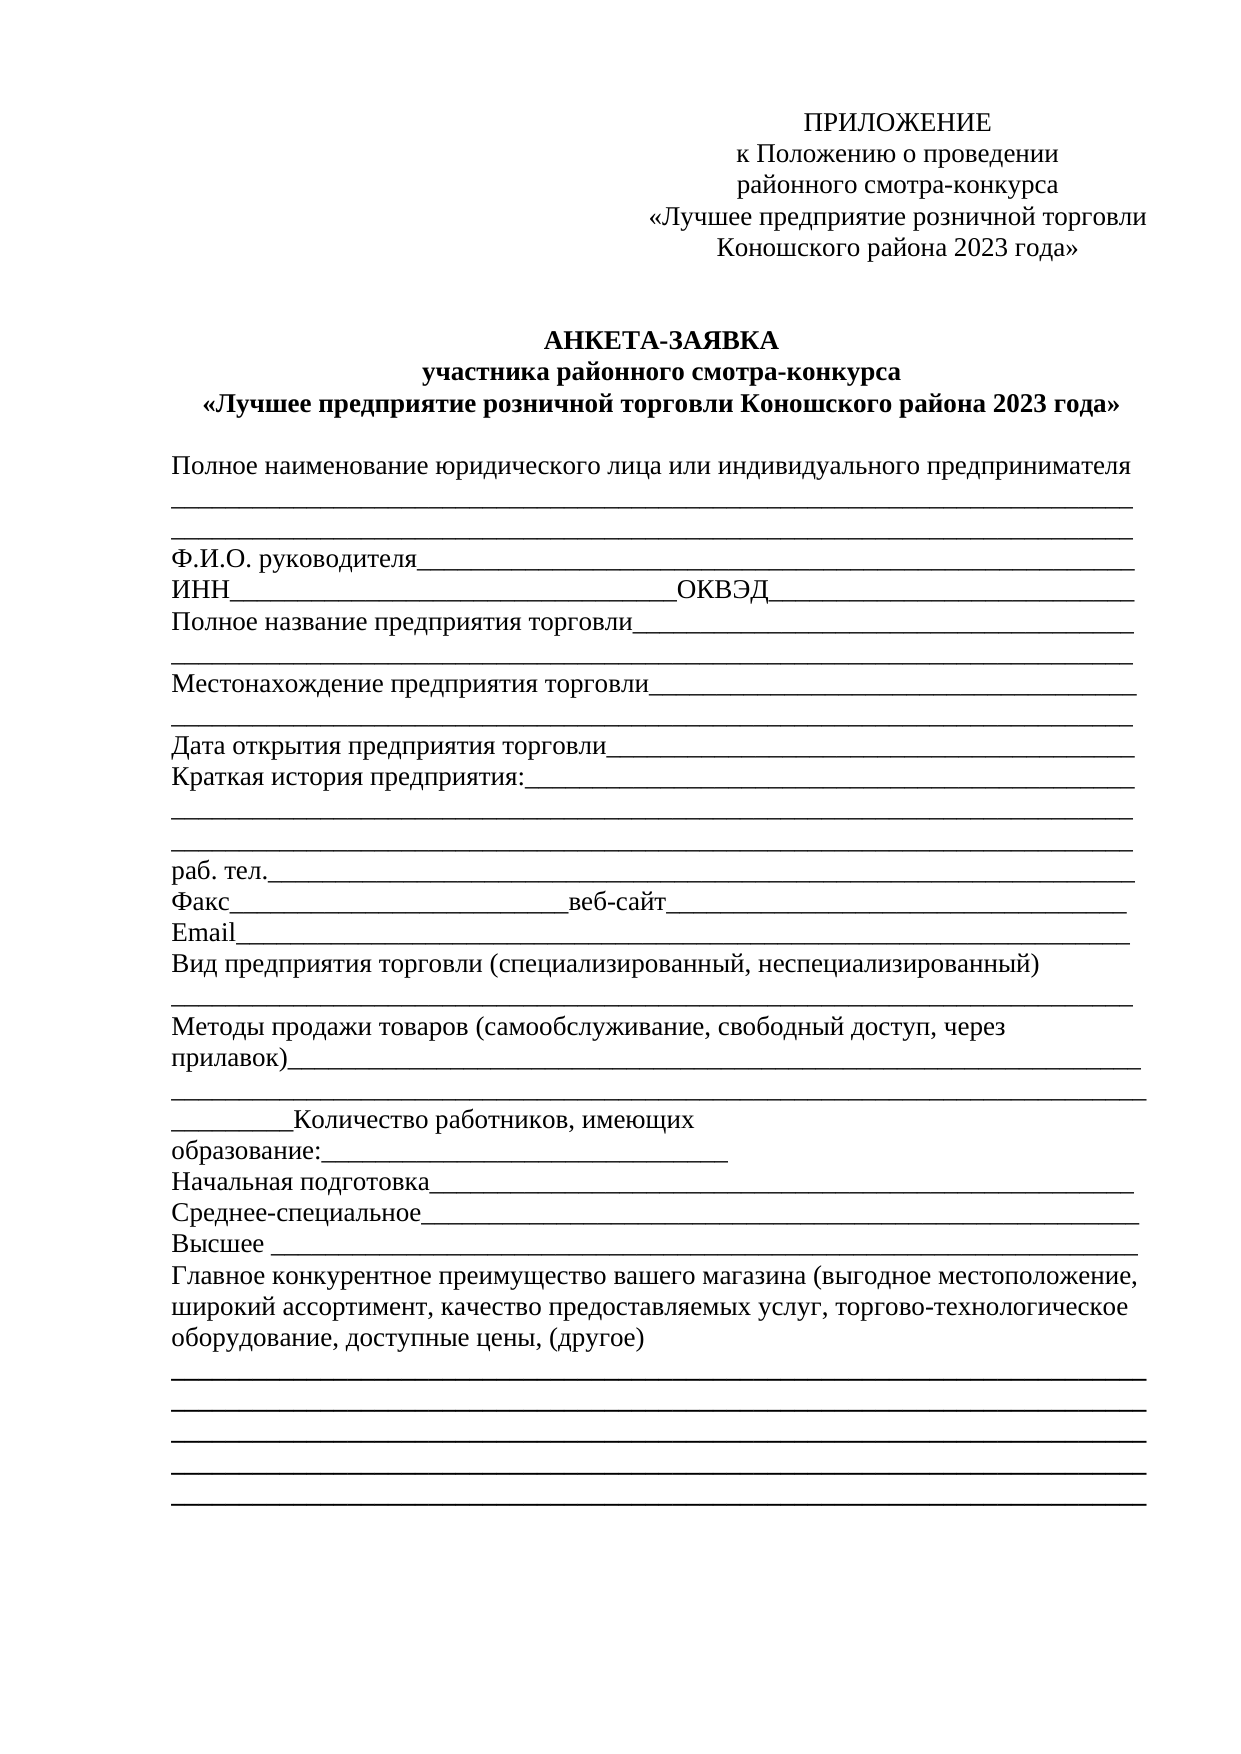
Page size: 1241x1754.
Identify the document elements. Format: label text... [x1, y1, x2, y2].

text Начальная подготовка____________________________________________________ [171, 1165, 1152, 1196]
text _______________________________________________________________________ [171, 978, 1152, 1009]
text _______________________________________________________________________ [171, 698, 1152, 729]
text Методы продажи товаров (самообслуживание, свободный доступ, через прилавок)________________________________________________________________________________________________________________________________________________Количество работников, имеющих образование:______________________________ [171, 1009, 1152, 1165]
text Коношского района 2023 года» [644, 231, 1152, 262]
text _______________________________________________________________________ [171, 511, 1152, 542]
text _______________________________________________________________________ [171, 480, 1152, 511]
text Краткая история предприятия:_____________________________________________ [171, 760, 1152, 792]
text Местонахождение предприятия торговли____________________________________ [171, 667, 1152, 698]
text _______________________________________________________________________ [171, 823, 1152, 854]
text районного смотра-конкурса [644, 169, 1152, 200]
text «Лучшее предприятие розничной торговли Коношского района 2023 года» [171, 387, 1152, 418]
text Полное название предприятия торговли_____________________________________ [171, 605, 1152, 636]
text Высшее ________________________________________________________________ [171, 1228, 1152, 1259]
text ИНН_________________________________ОКВЭД___________________________ [171, 573, 1152, 605]
text раб. тел.________________________________________________________________ [171, 854, 1152, 885]
text Главное конкурентное преимущество вашего магазина (выгодное местоположение, широкий ассортимент, качество предоставляемых услуг, торгово-технологическое оборудование, доступные цены, (другое) [171, 1259, 1152, 1352]
text Дата открытия предприятия торговли_______________________________________ [171, 729, 1152, 760]
text Ф.И.О. руководителя_____________________________________________________ [171, 542, 1152, 573]
text участника районного смотра-конкурса [171, 356, 1152, 387]
text к Положению о проведении [644, 137, 1152, 169]
text Факс_________________________веб-сайт__________________________________ [171, 885, 1152, 916]
text _______________________________________________________________________ [171, 792, 1152, 823]
text «Лучшее предприятие розничной торговли [644, 200, 1152, 231]
text ________________________________________________________________________________________________________________________________________________________________________________________________________________________________________________________________________________________________________________________________________________________________________ [171, 1352, 1152, 1508]
text Вид предприятия торговли (специализированный, неспециализированный) [171, 947, 1152, 978]
text Полное наименование юридического лица или индивидуального предпринимателя [171, 449, 1152, 480]
text АНКЕТА-ЗАЯВКА [171, 324, 1152, 356]
text _______________________________________________________________________ [171, 636, 1152, 667]
text ПРИЛОЖЕНИЕ [644, 106, 1152, 137]
text Email__________________________________________________________________ [171, 916, 1152, 947]
text Среднее-специальное_____________________________________________________ [171, 1196, 1152, 1228]
